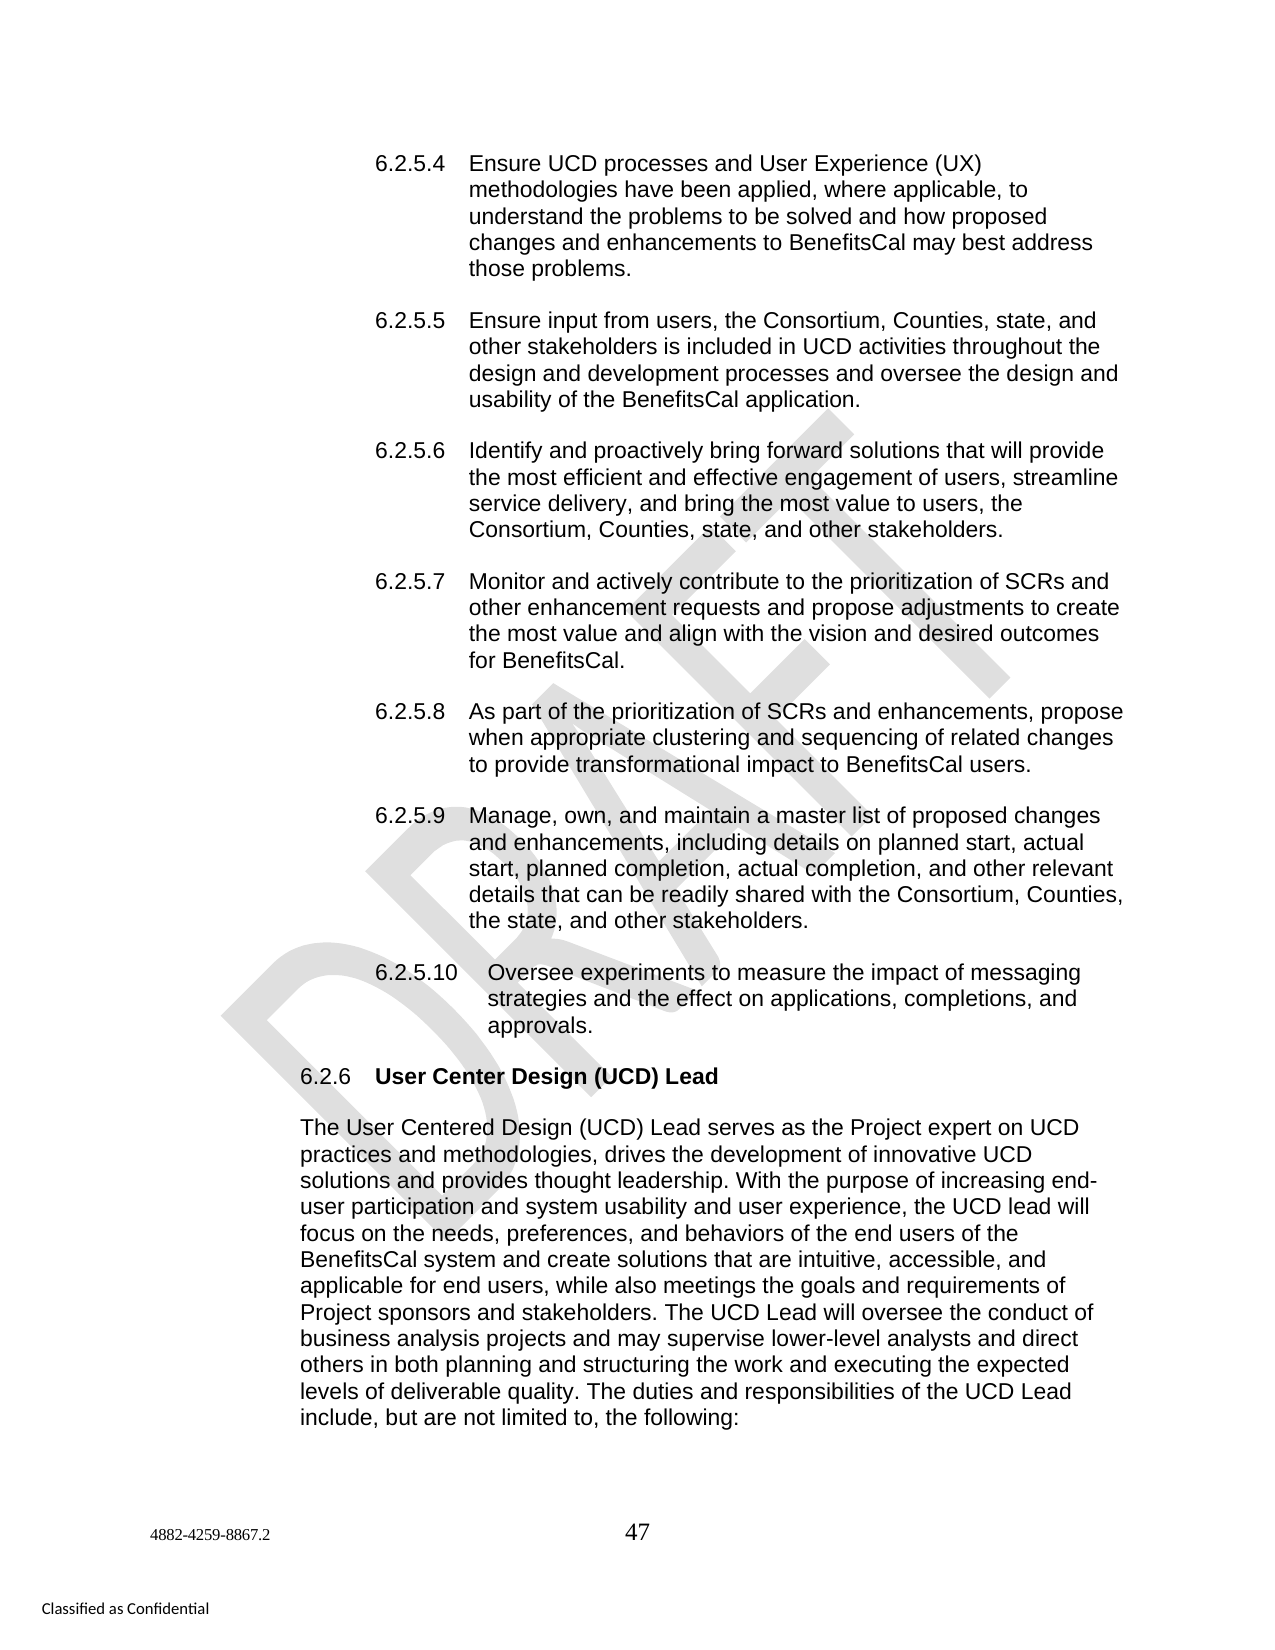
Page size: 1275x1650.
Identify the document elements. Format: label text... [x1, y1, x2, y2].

text Monitor and actively contribute to the prioritization of SCRs and other enhancement requests and propose adjustments to create the most value and align with the vision and desired outcomes for BenefitsCal. [375, 568, 1125, 673]
text User Center Design (UCD) Lead [300, 1063, 1125, 1089]
text As part of the prioritization of SCRs and enhancements, propose when appropriate clustering and sequencing of related changes to provide transformational impact to BenefitsCal users. [375, 698, 1125, 777]
text Oversee experiments to measure the impact of messaging strategies and the effect on applications, completions, and approvals. [375, 959, 1125, 1038]
text Manage, own, and maintain a master list of proposed changes and enhancements, including details on planned start, actual start, planned completion, actual completion, and other relevant details that can be readily shared with the Consortium, Counties, the state, and other stakeholders. [375, 802, 1125, 934]
text Identify and proactively bring forward solutions that will provide the most efficient and effective engagement of users, streamline service delivery, and bring the most value to users, the Consortium, Counties, state, and other stakeholders. [375, 437, 1125, 543]
text The User Centered Design (UCD) Lead serves as the Project expert on UCD practices and methodologies, drives the development of innovative UCD solutions and provides thought leadership. With the purpose of increasing end-user participation and system usability and user experience, the UCD lead will focus on the needs, preferences, and behaviors of the end users of the BenefitsCal system and create solutions that are intuitive, accessible, and applicable for end users, while also meetings the goals and requirements of Project sponsors and stakeholders. The UCD Lead will oversee the conduct of business analysis projects and may supervise lower-level analysts and direct others in both planning and structuring the work and executing the expected levels of deliverable quality. The duties and responsibilities of the UCD Lead include, but are not limited to, the following: [300, 1114, 1125, 1431]
text Ensure UCD processes and User Experience (UX) methodologies have been applied, where applicable, to understand the problems to be solved and how proposed changes and enhancements to BenefitsCal may best address those problems. [375, 150, 1125, 282]
text Ensure input from users, the Consortium, Counties, state, and other stakeholders is included in UCD activities throughout the design and development processes and oversee the design and usability of the BenefitsCal application. [375, 307, 1125, 412]
